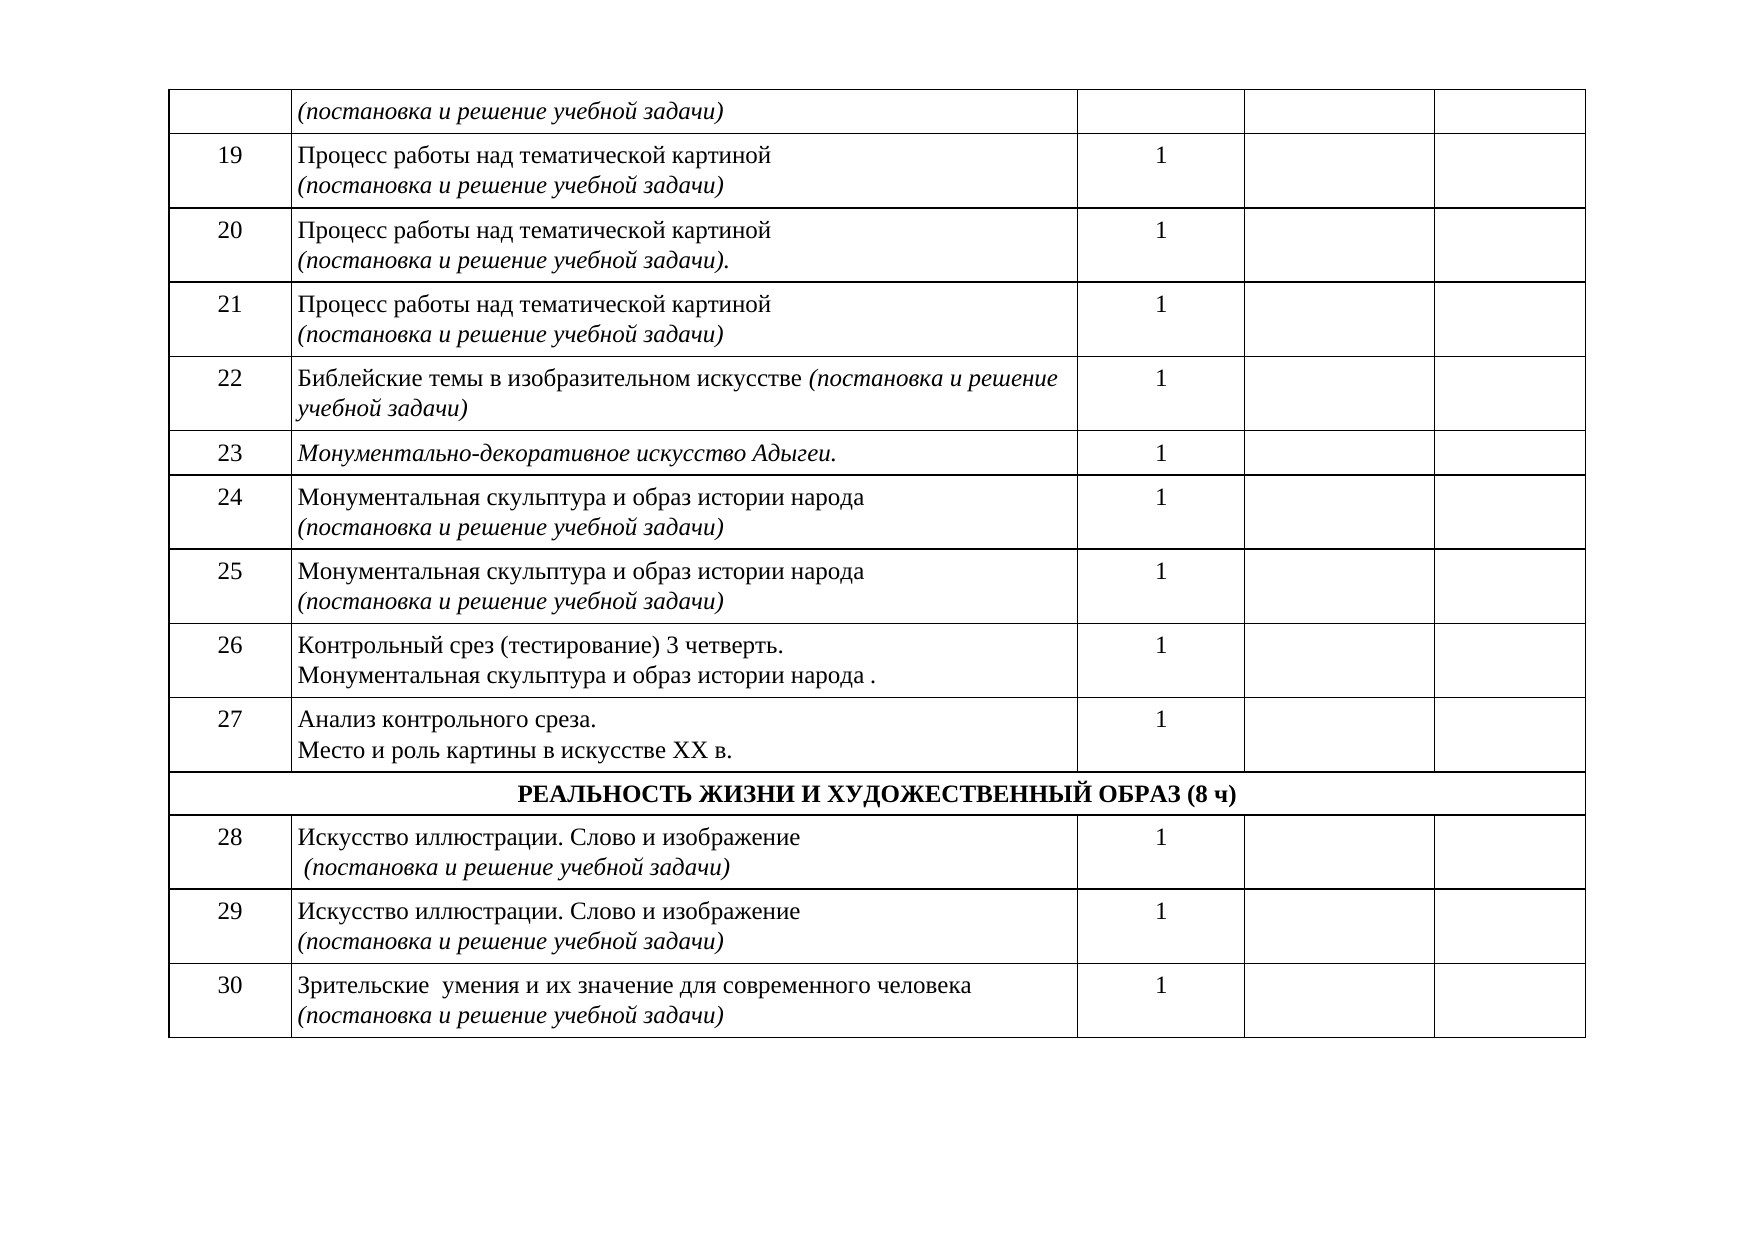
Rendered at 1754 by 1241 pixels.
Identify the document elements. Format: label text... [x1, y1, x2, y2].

table_cell [1245, 698, 1434, 771]
table_cell 1 [1078, 550, 1244, 622]
table_cell 1 [1078, 816, 1244, 888]
table_cell [1435, 698, 1585, 771]
table_cell [1435, 550, 1585, 622]
table_cell [1435, 890, 1585, 962]
table_cell 1 [1078, 476, 1244, 548]
table_cell 1 [1078, 357, 1244, 430]
table_cell 1 [1078, 283, 1244, 356]
table_cell [1245, 209, 1434, 281]
table_cell [1435, 816, 1585, 888]
table_cell [1435, 90, 1585, 133]
table_cell Библейские темы в изобразительном искусстве (постановка и решение учебной задачи) [292, 357, 1077, 430]
table_cell 26 [170, 624, 291, 697]
table_cell 19 [170, 134, 291, 207]
table_cell 21 [170, 283, 291, 356]
table_cell [1245, 476, 1434, 548]
table_cell Монументальная скульптура и образ истории народа (постановка и решение учебной задачи) [292, 550, 1077, 622]
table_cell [292, 964, 1077, 1037]
table_cell [1245, 431, 1434, 474]
table_cell [1435, 357, 1585, 430]
table_cell Процесс работы над тематической картиной (постановка и решение учебной задачи) [292, 283, 1077, 356]
table_cell [1435, 134, 1585, 207]
table_cell Процесс работы над тематической картиной (постановка и решение учебной задачи). [292, 209, 1077, 281]
table_cell [1245, 90, 1434, 133]
table_cell 18 [170, 90, 291, 133]
table_cell 1 [1078, 134, 1244, 207]
table_cell 23 [170, 431, 291, 474]
table_cell Монументально-декоративное искусство Адыгеи. [292, 431, 1077, 474]
table_cell [1245, 624, 1434, 697]
table_cell Искусство иллюстрации. Слово и изображение (постановка и решение учебной задачи) [292, 816, 1077, 888]
table_cell [1435, 964, 1585, 1037]
table_cell Процесс работы над тематической картиной (постановка и решение учебной задачи) [292, 134, 1077, 207]
table_cell 1 [1078, 90, 1244, 133]
table_cell [1245, 134, 1434, 207]
table_cell 29 [170, 890, 291, 962]
table_cell 27 [170, 698, 291, 771]
table_cell [1245, 357, 1434, 430]
table_cell [1245, 890, 1434, 962]
table_cell 1 [1078, 431, 1244, 474]
table_cell 1 [1078, 209, 1244, 281]
table_cell [1245, 964, 1434, 1037]
table_cell 30 [170, 964, 291, 1037]
table_cell [1245, 283, 1434, 356]
table_cell [1245, 550, 1434, 622]
table_cell Искусство иллюстрации. Слово и изображение (постановка и решение учебной задачи) [292, 890, 1077, 962]
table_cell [292, 90, 1077, 133]
table_cell [1245, 816, 1434, 888]
table_cell Монументальная скульптура и образ истории народа (постановка и решение учебной задачи) [292, 476, 1077, 548]
table_cell [1435, 209, 1585, 281]
table_cell 1 [1078, 698, 1244, 771]
table_cell 22 [170, 357, 291, 430]
table_cell [1435, 431, 1585, 474]
table_cell 1 [1078, 964, 1244, 1037]
table_cell 28 [170, 816, 291, 888]
table_cell 20 [170, 209, 291, 281]
table_cell [1435, 283, 1585, 356]
table_cell Анализ контрольного среза. Место и роль картины в искусстве ХХ в. [292, 698, 1077, 771]
table_cell 25 [170, 550, 291, 622]
table_cell 24 [170, 476, 291, 548]
table_cell 1 [1078, 890, 1244, 962]
table_cell [1435, 624, 1585, 697]
table_cell Контрольный срез (тестирование) 3 четверть. Монументальная скульптура и образ истории народа . [292, 624, 1077, 697]
table_cell РЕАЛЬНОСТЬ ЖИЗНИ И ХУДОЖЕСТВЕННЫЙ ОБРАЗ (8 ч) [170, 773, 1585, 814]
table_cell [1435, 476, 1585, 548]
table_cell 1 [1078, 624, 1244, 697]
